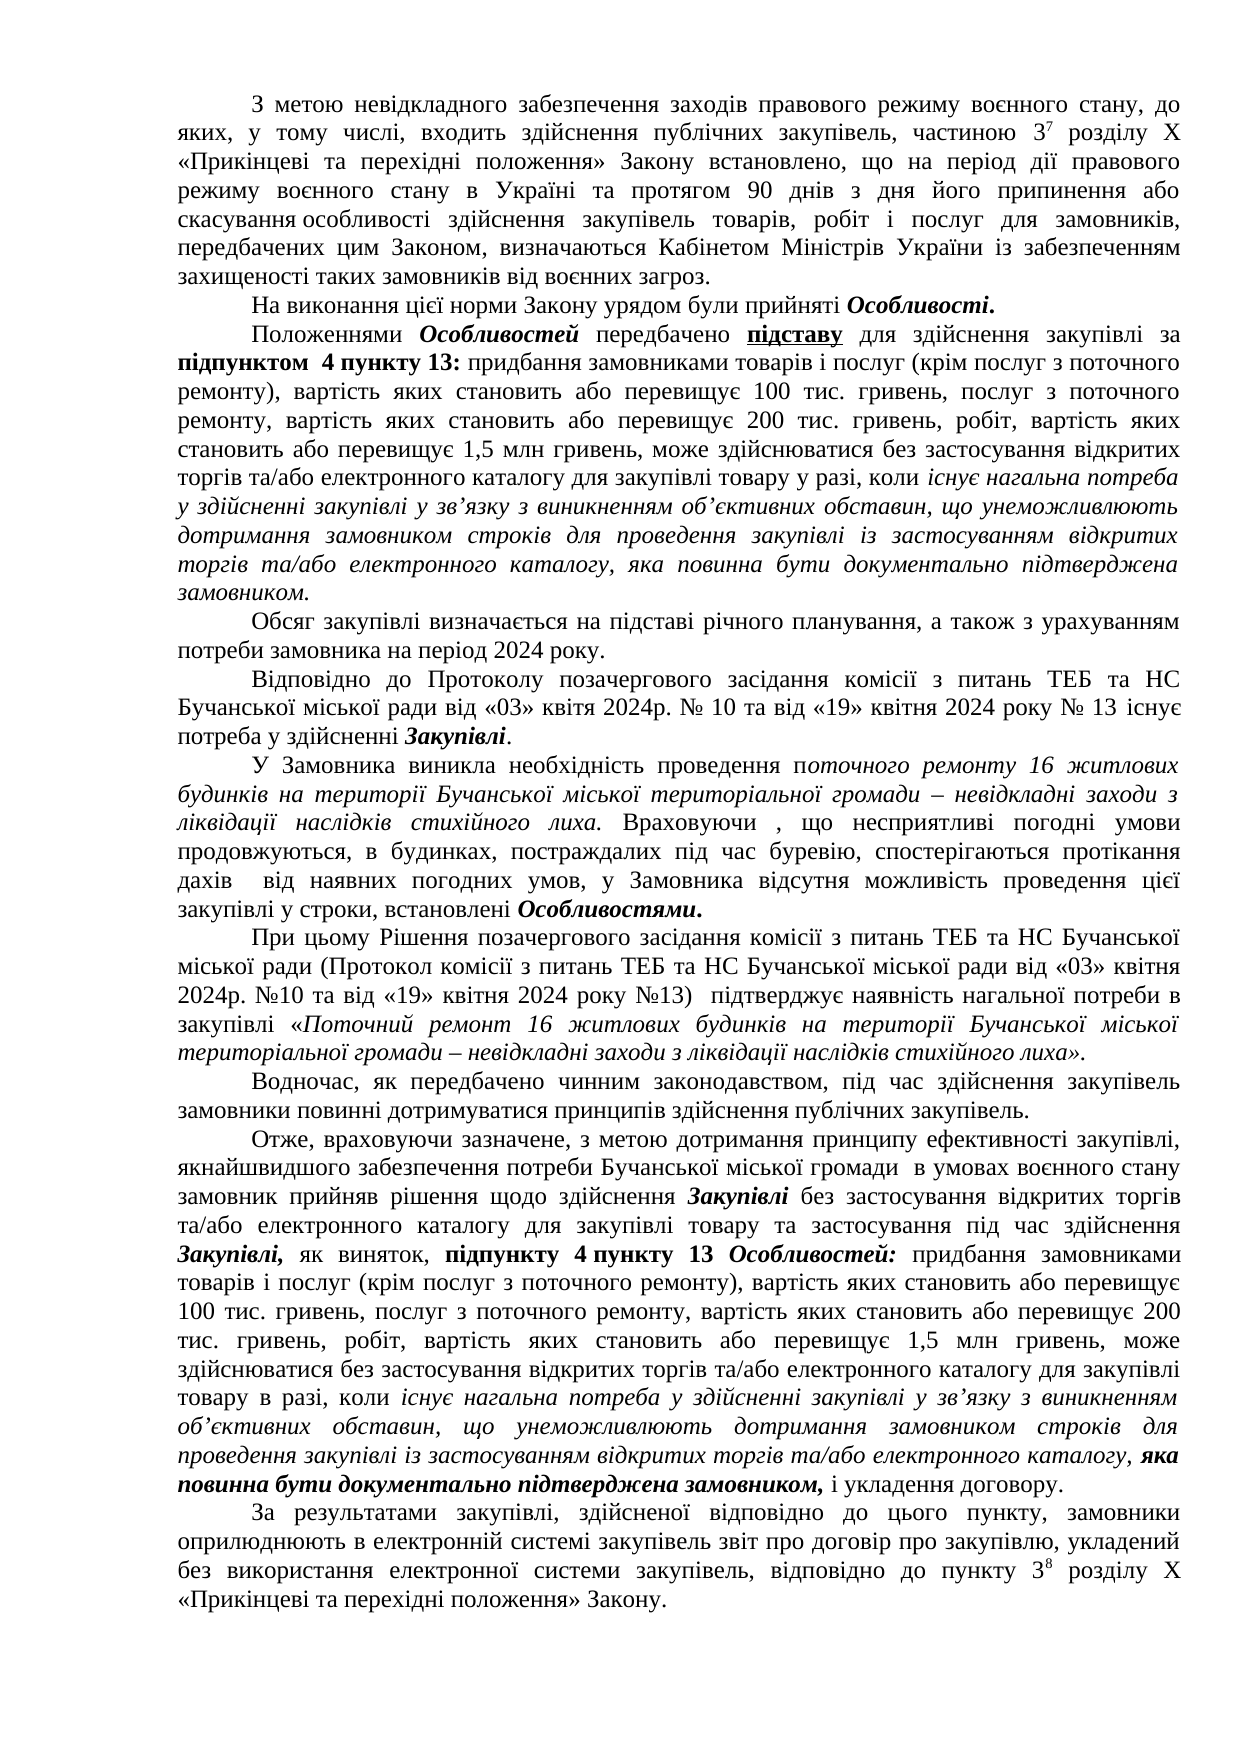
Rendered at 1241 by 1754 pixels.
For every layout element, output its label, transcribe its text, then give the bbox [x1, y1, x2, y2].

text Відповідно до Протоколу позачергового засідання комісії з питань ТЕБ та НС Бучанської міської ради від «03» квітя 2024р. № 10 та від «19» квітня 2024 року № 13 існує потреба у здійсненні Закупівлі. [177, 721, 1181, 807]
text Обсяг закупівлі визначається на підставі річного планування, а також з урахуванням потреби замовника на період 2024 року. [177, 664, 1181, 721]
text З метою невідкладного забезпечення заходів правового режиму воєнного стану, до яких, у тому числі, входить здійснення публічних закупівель, частиною 37 розділу Х «Прикінцеві та перехідні положення» Закону встановлено, що на період дії правового режиму воєнного стану в Україні та протягом 90 днів з дня його припинення або скасування особливості здійснення закупівель товарів, робіт і послуг для замовників, передбачених цим Законом, визначаються Кабінетом Міністрів України із забезпеченням захищеності таких замовників від воєнних загроз. [177, 146, 1181, 347]
text Положеннями Особливостей передбачено підставу для здійснення закупівлі за підпунктом 4 пункту 13: придбання замовниками товарів і послуг (крім послуг з поточного ремонту), вартість яких становить або перевищує 100 тис. гривень, послуг з поточного ремонту, вартість яких становить або перевищує 200 тис. гривень, робіт, вартість яких становить або перевищує 1,5 млн гривень, може здійснюватися без застосування відкритих торгів та/або електронного каталогу для закупівлі товару у разі, коли існує нагальна потреба у здійсненні закупівлі у зв’язку з виникненням об’єктивних обставин, що унеможливлюють дотримання замовником строків для проведення закупівлі із застосуванням відкритих торгів та/або електронного каталогу, яка повинна бути документально підтверджена замовником. [177, 376, 1181, 664]
text На виконання цієї норми Закону урядом були прийняті Особливості. [177, 347, 1181, 376]
text При цьому Рішення позачергового засідання комісії з питань ТЕБ та НС Бучанської міської ради (Протокол комісії з питань ТЕБ та НС Бучанської міської ради від «03» квітня 2024р. №10 та від «19» квітня 2024 року №13) підтверджує наявність нагальної потреби в закупівлі «Поточний ремонт 16 житлових будинків на території Бучанської міської територіальної громади – невідкладні заходи з ліквідації наслідків стихійного лиха». [177, 980, 1181, 1124]
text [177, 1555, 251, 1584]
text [177, 89, 1181, 146]
text Водночас, як передбачено чинним законодавством, під час здійснення закупівель замовники повинні дотримуватися принципів здійснення публічних закупівель. [177, 1124, 1181, 1181]
text Отже, враховуючи зазначене, з метою дотримання принципу ефективності закупівлі, якнайшвидшого забезпечення потреби Бучанської міської громади в умовах воєнного стану замовник прийняв рішення щодо здійснення Закупівлі без застосування відкритих торгів та/або електронного каталогу для закупівлі товару та застосування під час здійснення Закупівлі, як виняток, підпункту 4 пункту 13 Особливостей: придбання замовниками товарів і послуг (крім послуг з поточного ремонту), вартість яких становить або перевищує 100 тис. гривень, послуг з поточного ремонту, вартість яких становить або перевищує 200 тис. гривень, робіт, вартість яких становить або перевищує 1,5 млн гривень, може здійснюватися без застосування відкритих торгів та/або електронного каталогу для закупівлі товару в разі, коли існує нагальна потреба у здійсненні закупівлі у зв’язку з виникненням об’єктивних обставин, що унеможливлюють дотримання замовником строків для проведення закупівлі із застосуванням відкритих торгів та/або електронного каталогу, яка повинна бути документально підтверджена замовником, і укладення договору. [177, 1181, 1181, 1555]
text У Замовника виникла необхідність проведення поточного ремонту 16 житлових будинків на території Бучанської міської територіальної громади – невідкладні заходи з ліквідації наслідків стихійного лиха. Враховуючи , що несприятливі погодні умови продовжуються, в будинках, постраждалих під час буревію, спостерігаються протікання дахів від наявних погодних умов, у Замовника відсутня можливість проведення цієї закупівлі у строки, встановлені Особливостями. [177, 807, 1181, 980]
